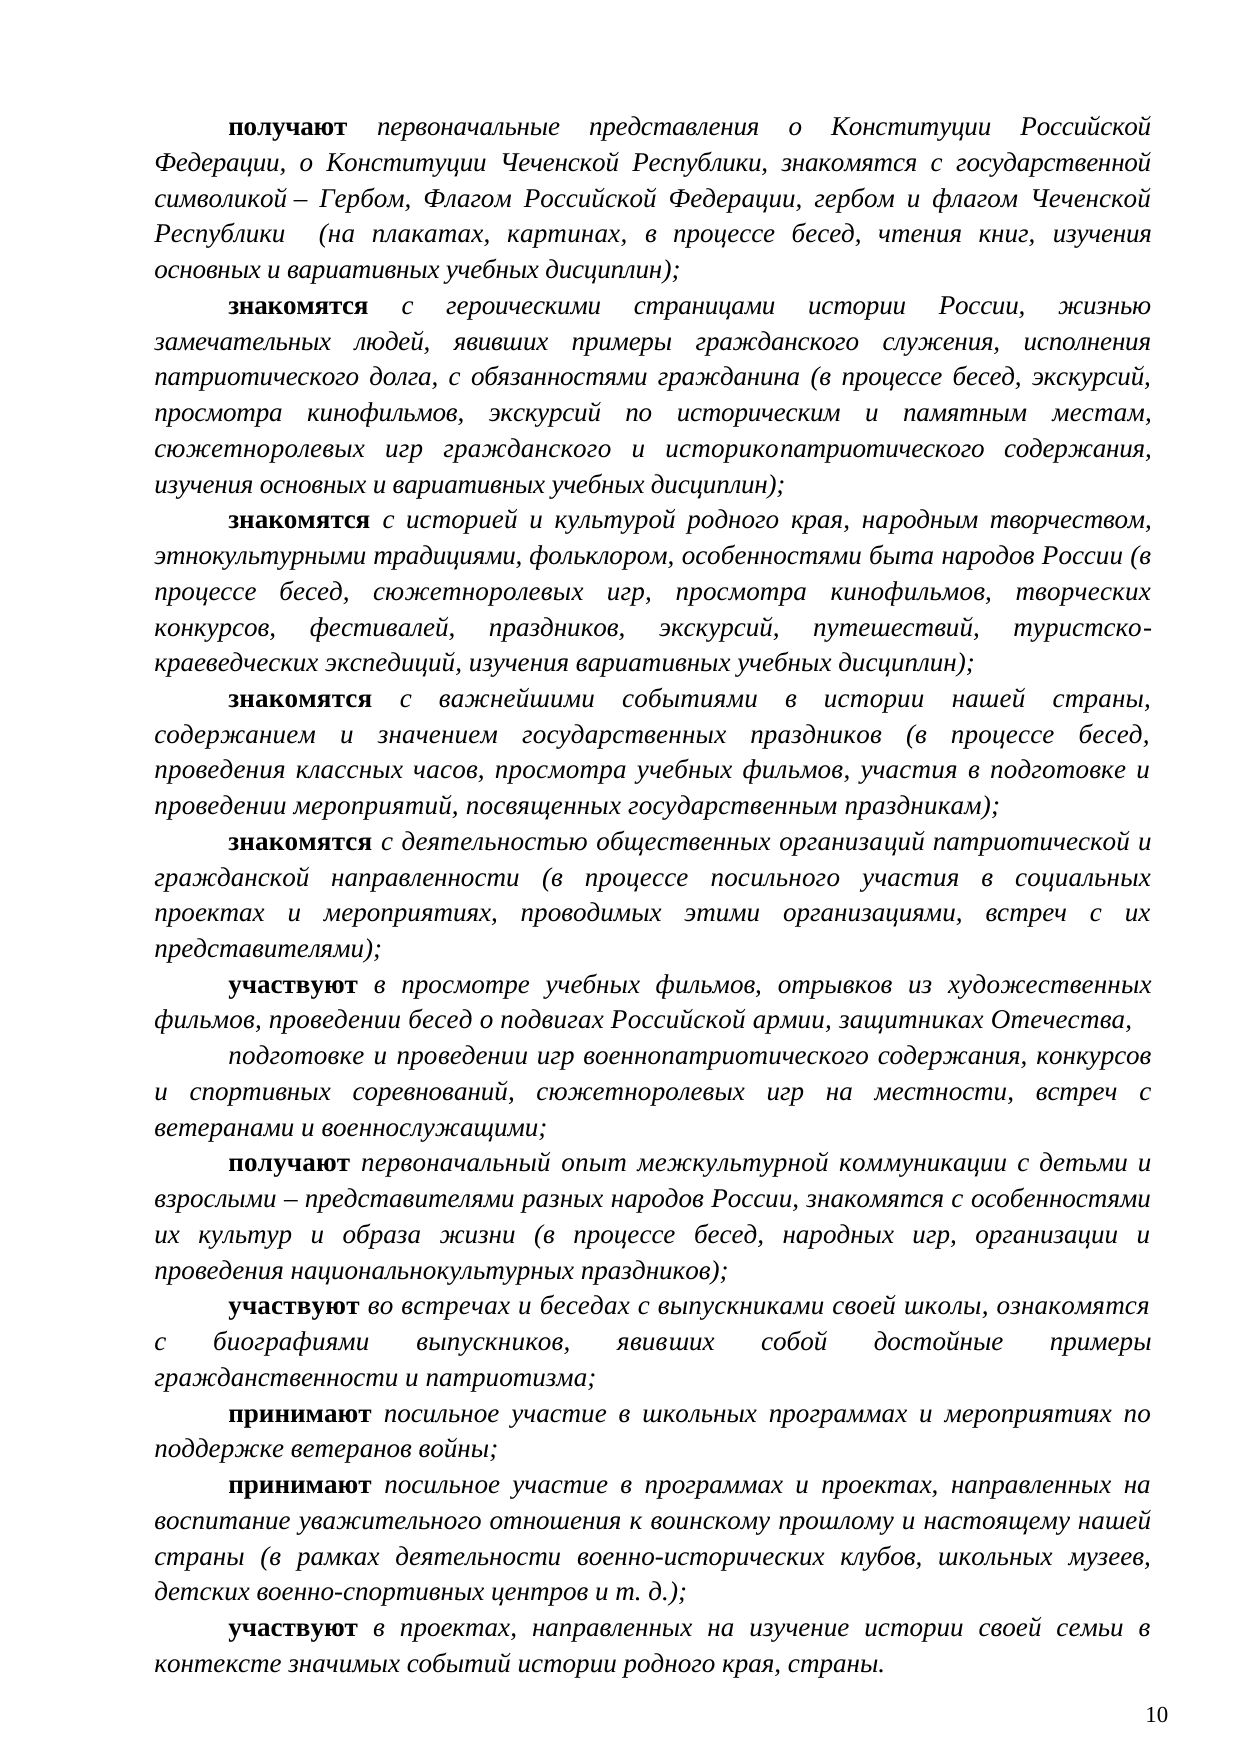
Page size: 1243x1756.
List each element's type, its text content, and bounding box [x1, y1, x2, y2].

text знакомятся с важнейшими событиями в истории нашей страны, содержанием и значением государственных праздников (в процессе бесед, проведения классных часов, просмотра учебных фильмов, участия в подготовке и проведении мероприятий, посвященных государственным праздникам); [154, 682, 1152, 820]
text знакомятся с историей и культурой родного края, народным творчеством, этнокультурными традициями, фольклором, особенностями быта народов России (в процессе бесед, сюжетно­ролевых игр, просмотра кинофильмов, творческих конкурсов, фестивалей, праздников, экскурсий, путешествий, туристско­краеведческих экспедиций, изучения вариативных учебных дисциплин); [154, 503, 1152, 677]
text участвуют во встречах и беседах с выпускниками своей школы, ознакомятся с биографиями выпускников, явивших собой достойные примеры гражданственности и патриотизма; [154, 1289, 1152, 1392]
text подготовке и проведении игр военно­патриотического содержания, конкурсов и спортивных соревнований, сюжетно­ролевых игр на местности, встреч с ветеранами и военнослужащими; [154, 1039, 1152, 1142]
text участвуют в просмотре учебных фильмов, отрывков из художественных фильмов, проведении бесед о подвигах Российской армии, защитниках Отечества, [154, 968, 1152, 1035]
text знакомятся с героическими страницами истории России, жизнью замечательных людей, явивших примеры гражданского служения, исполнения патриотического долга, с обязанностями гражданина (в процессе бесед, экскурсий, просмотра кинофильмов, экскурсий по историческим и памятным местам, сюжетно­ролевых игр гражданского и историко­патриотического содержания, изучения основных и вариативных учебных дисциплин); [154, 289, 1152, 499]
text знакомятся с деятельностью общественных организаций патриотической и гражданской направленности (в процессе посильного участия в социальных проектах и мероприятиях, проводимых этими организациями, встреч с их представителями); [154, 825, 1152, 963]
text принимают посильное участие в школьных программах и мероприятиях по поддержке ветеранов войны; [154, 1397, 1152, 1463]
text принимают посильное участие в программах и проектах, направленных на воспитание уважительного отношения к воинскому прошлому и настоящему нашей страны (в рамках деятельности военно-исторических клубов, школьных музеев, детских военно-спортивных центров и т. д.); [154, 1468, 1152, 1606]
text получают первоначальный опыт межкультурной коммуникации с детьми и взрослыми – представителями разных народов России, знакомятся с особенностями их культур и образа жизни (в процессе бесед, народных игр, организации и проведения национально­культурных праздников); [154, 1147, 1152, 1285]
text участвуют в проектах, направленных на изучение истории своей семьи в контексте значимых событий истории родного края, страны. [154, 1611, 1152, 1678]
text получают первоначальные представления о Конституции Российской Федерации, о Конституции Чеченской Республики, знакомятся с государственной символикой – Гербом, Флагом Российской Федерации, гербом и флагом Чеченской Республики (на плакатах, картинах, в процессе бесед, чтения книг, изучения основных и вариативных учебных дисциплин); [154, 110, 1152, 284]
